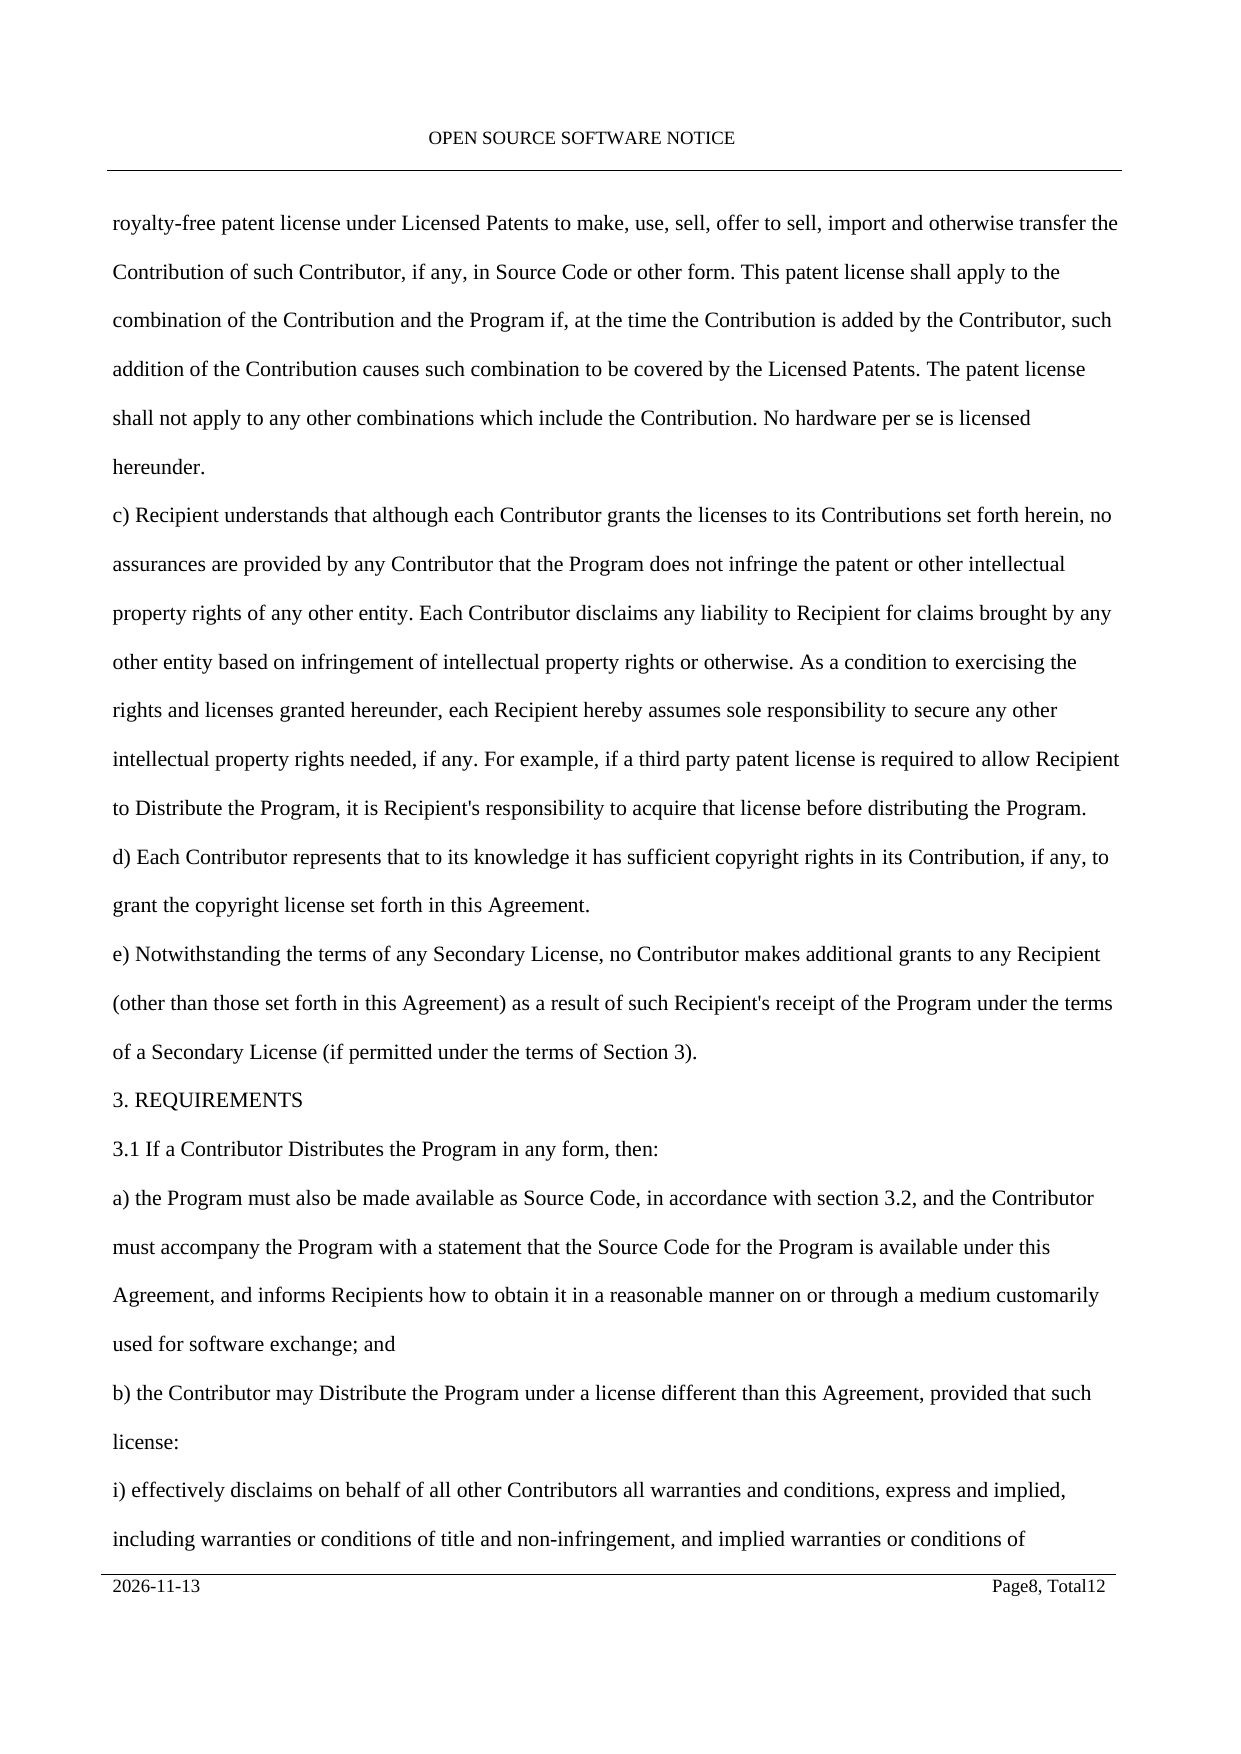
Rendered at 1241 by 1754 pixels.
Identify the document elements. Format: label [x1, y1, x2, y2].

text [112, 206, 1128, 1555]
